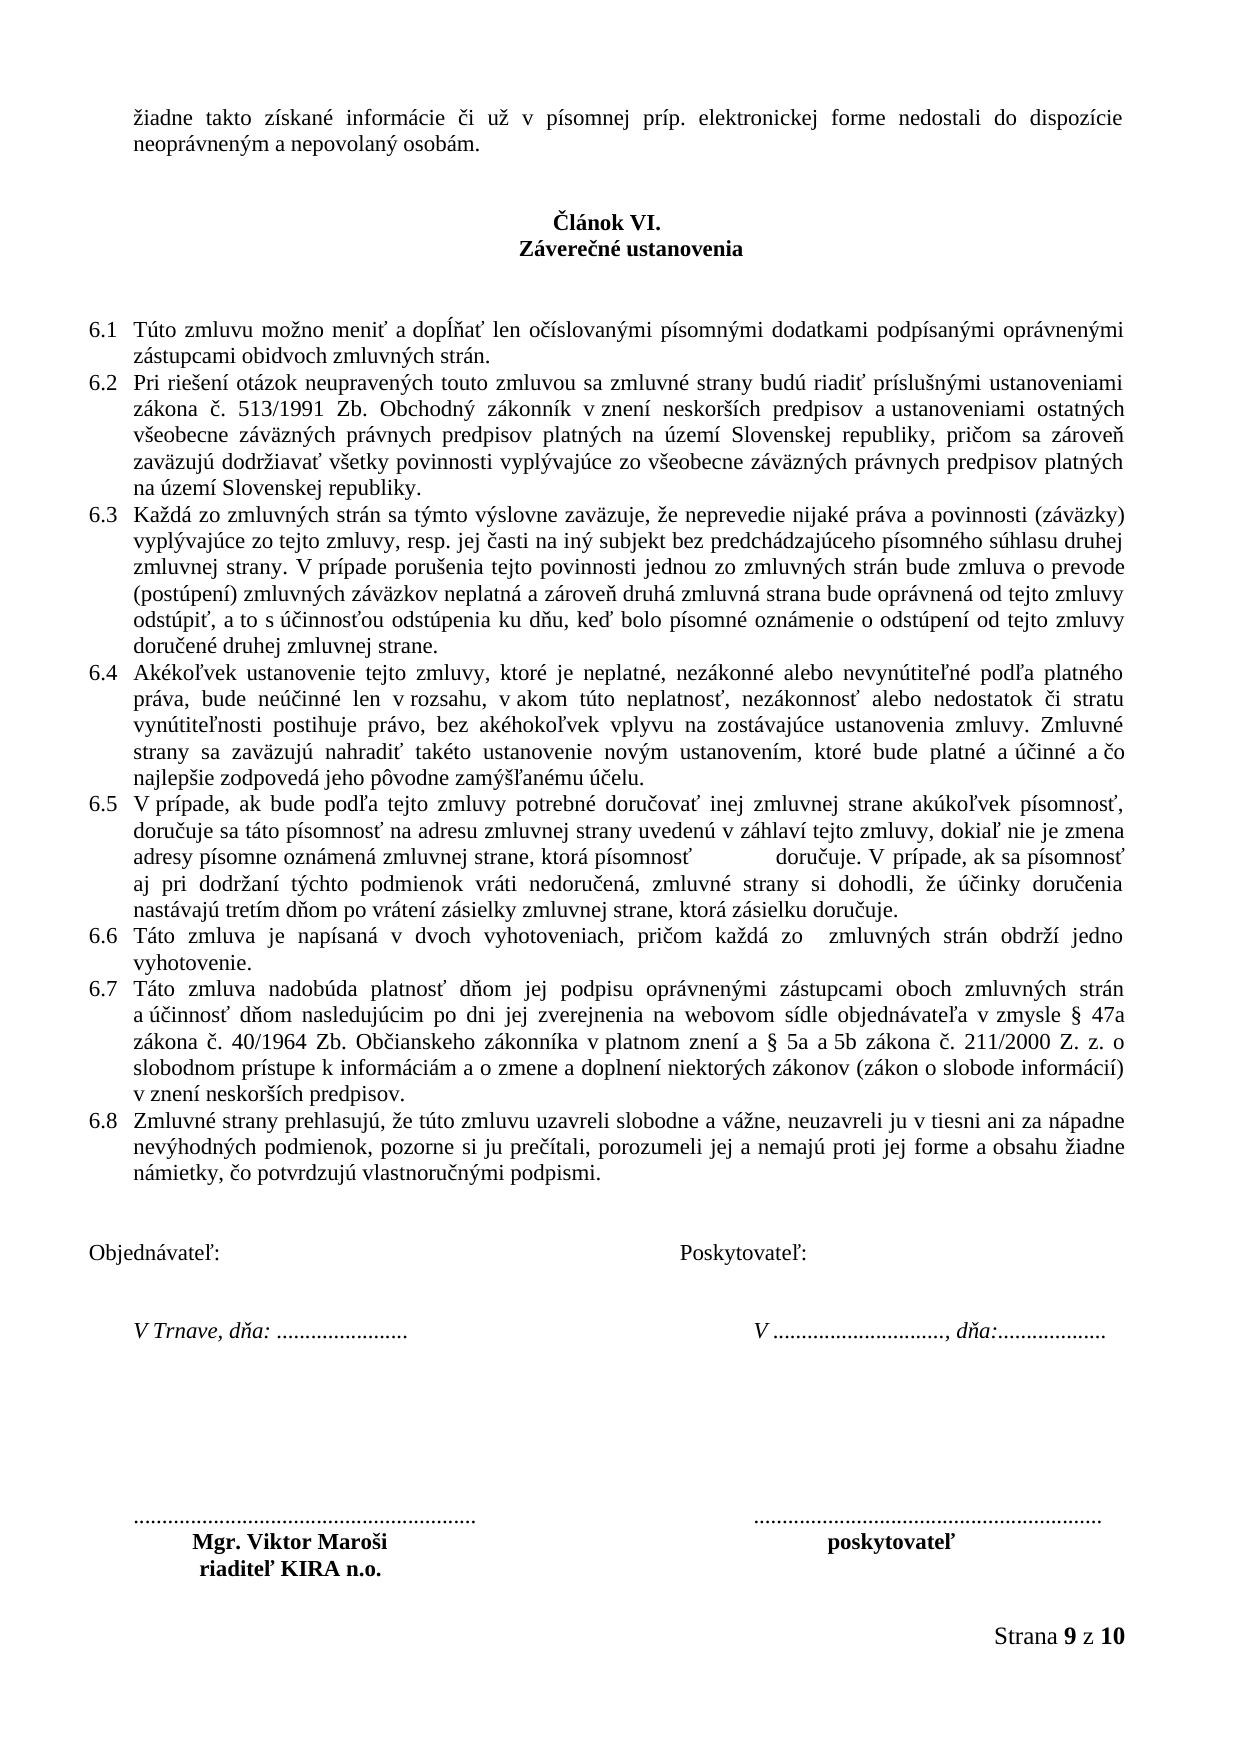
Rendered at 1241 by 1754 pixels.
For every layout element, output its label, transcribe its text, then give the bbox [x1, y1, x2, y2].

text Článok VI. [89, 209, 1125, 236]
list Táto zmluva nadobúda platnosť dňom jej podpisu oprávnenými zástupcami oboch zmluvných strán a účinnosť dňom nasledujúcim po dni jej zverejnenia na webovom sídle objednávateľa v zmysle § 47a zákona č. 40/1964 Zb. Občianskeho zákonníka v platnom znení a § 5a a 5b zákona č. 211/2000 Z. z. o slobodnom prístupe k informáciám a o zmene a doplnení niektorých zákonov (zákon o slobode informácií) v znení neskorších predpisov. [89, 975, 1125, 1107]
list Táto zmluva je napísaná v dvoch vyhotoveniach, pričom každá zo zmluvných strán obdrží jedno vyhotovenie. [89, 922, 1125, 975]
subtitle Záverečné ustanovenia [137, 236, 1125, 262]
list V prípade, ak bude podľa tejto zmluvy potrebné doručovať inej zmluvnej strane akúkoľvek písomnosť, doručuje sa táto písomnosť na adresu zmluvnej strany uvedenú v záhlaví tejto zmluvy, dokiaľ nie je zmena adresy písomne oznámená zmluvnej strane, ktorá písomnosť doručuje. V prípade, ak sa písomnosť aj pri dodržaní týchto podmienok vráti nedoručená, zmluvné strany si dohodli, že účinky doručenia nastávajú tretím dňom po vrátení zásielky zmluvnej strane, ktorá zásielku doručuje. [89, 791, 1125, 922]
list Zmluvné strany prehlasujú, že túto zmluvu uzavreli slobodne a vážne, neuzavreli ju v tiesni ani za nápadne nevýhodných podmienok, pozorne si ju prečítali, porozumeli jej a nemajú proti jej forme a obsahu žiadne námietky, čo potvrdzujú vlastnoručnými podpismi. [89, 1107, 1125, 1186]
text Mgr. Viktor Maroši poskytovateľ [89, 1528, 1125, 1555]
list Pri riešení otázok neupravených touto zmluvou sa zmluvné strany budú riadiť príslušnými ustanoveniami zákona č. 513/1991 Zb. Obchodný zákonník v znení neskorších predpisov a ustanoveniami ostatných všeobecne záväzných právnych predpisov platných na území Slovenskej republiky, pričom sa zároveň zaväzujú dodržiavať všetky povinnosti vyplývajúce zo všeobecne záväzných právnych predpisov platných na území Slovenskej republiky. [89, 369, 1125, 501]
text riaditeľ KIRA n.o. [89, 1555, 1125, 1581]
text ............................................................ ............................................................. [89, 1502, 1125, 1528]
text V Trnave, dňa: ....................... V .............................., dňa:................... [89, 1318, 1125, 1344]
text Objednávateľ: Poskytovateľ: [89, 1238, 1125, 1265]
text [89, 104, 1125, 156]
list Túto zmluvu možno meniť a dopĺňať len očíslovanými písomnými dodatkami podpísanými oprávnenými zástupcami obidvoch zmluvných strán. [89, 316, 1125, 369]
list Akékoľvek ustanovenie tejto zmluvy, ktoré je neplatné, nezákonné alebo nevynútiteľné podľa platného práva, bude neúčinné len v rozsahu, v akom túto neplatnosť, nezákonnosť alebo nedostatok či stratu vynútiteľnosti postihuje právo, bez akéhokoľvek vplyvu na zostávajúce ustanovenia zmluvy. Zmluvné strany sa zaväzujú nahradiť takéto ustanovenie novým ustanovením, ktoré bude platné a účinné a čo najlepšie zodpovedá jeho pôvodne zamýšľanému účelu. [89, 659, 1125, 791]
list Každá zo zmluvných strán sa týmto výslovne zaväzuje, že neprevedie nijaké práva a povinnosti (záväzky) vyplývajúce zo tejto zmluvy, resp. jej časti na iný subjekt bez predchádzajúceho písomného súhlasu druhej zmluvnej strany. V prípade porušenia tejto povinnosti jednou zo zmluvných strán bude zmluva o prevode (postúpení) zmluvných záväzkov neplatná a zároveň druhá zmluvná strana bude oprávnená od tejto zmluvy odstúpiť, a to s účinnosťou odstúpenia ku dňu, keď bolo písomné oznámenie o odstúpení od tejto zmluvy doručené druhej zmluvnej strane. [89, 501, 1125, 659]
